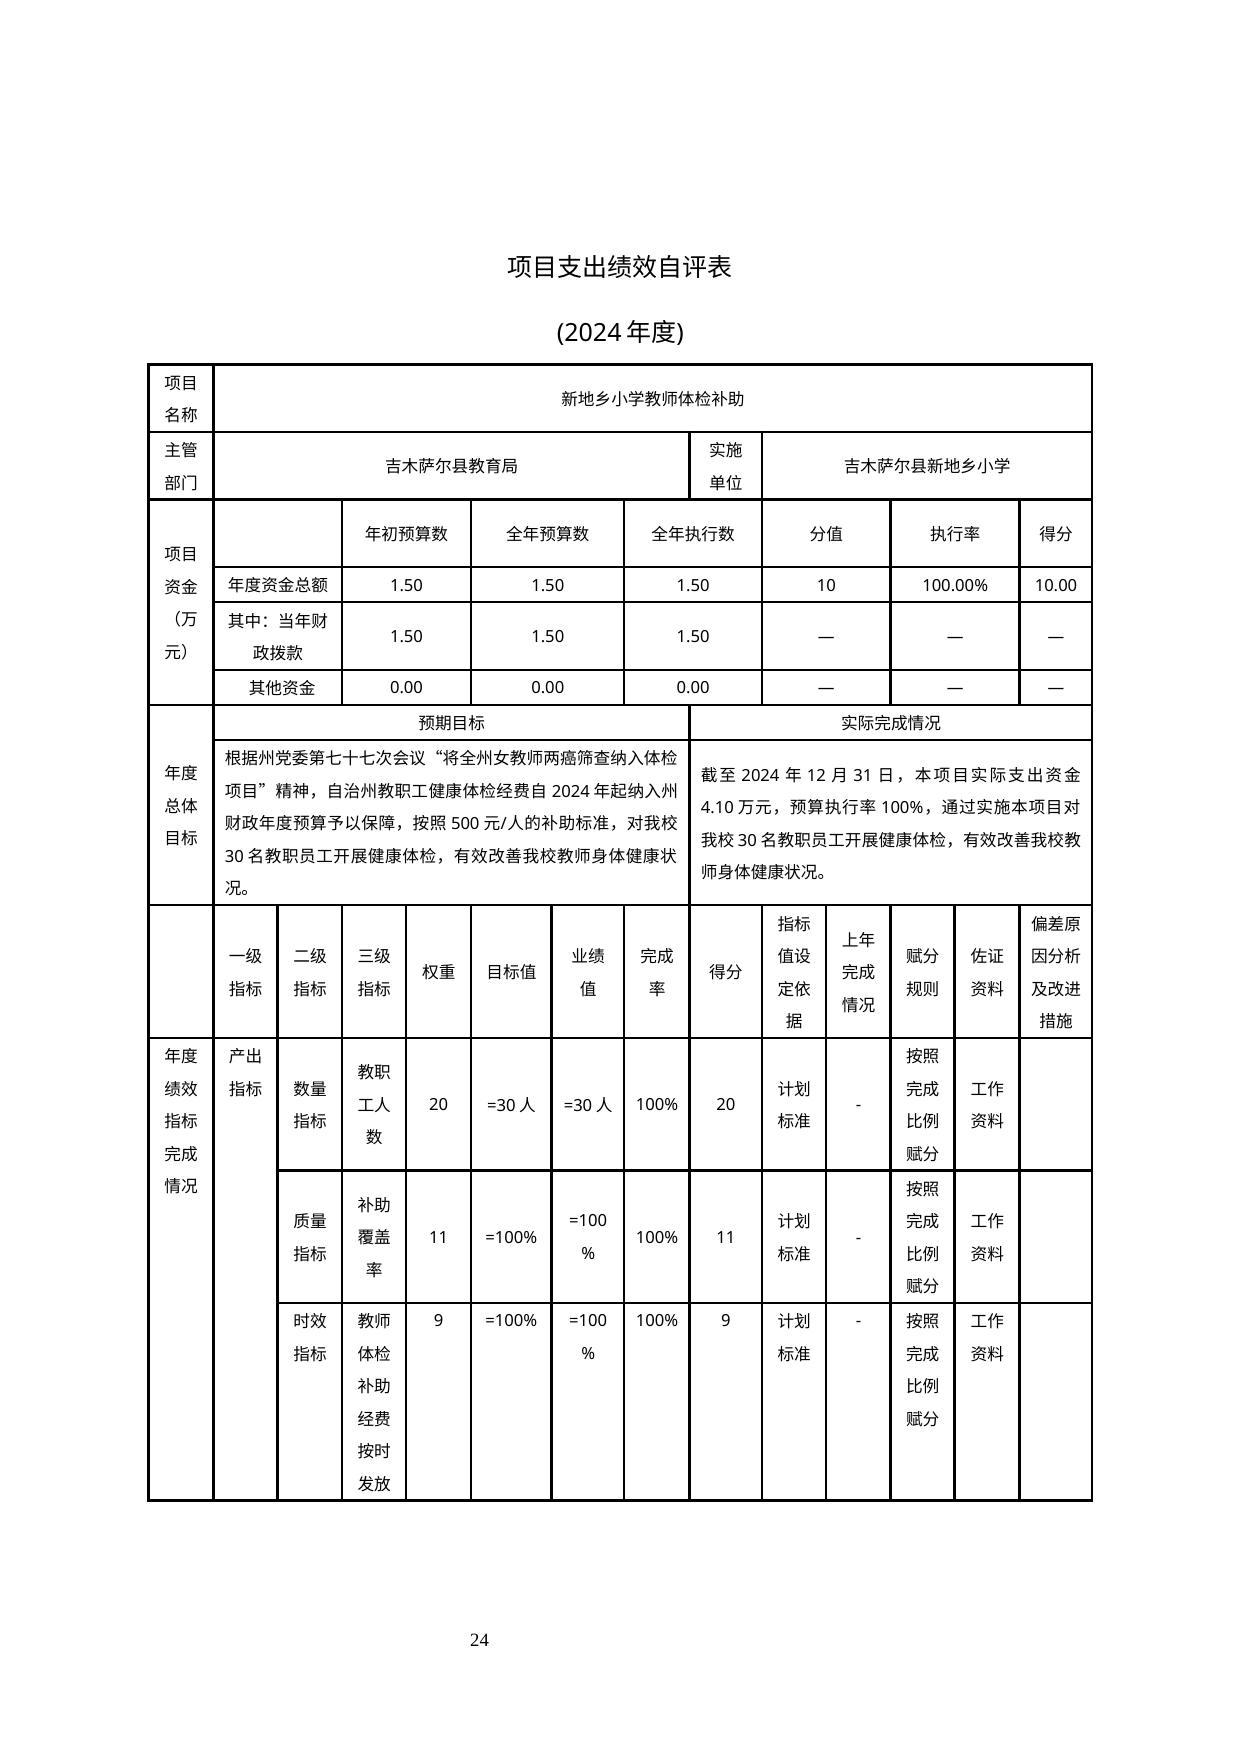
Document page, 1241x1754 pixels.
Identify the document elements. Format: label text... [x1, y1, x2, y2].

table_cell 其中：当年财政拨款 [215, 603, 341, 668]
table_cell (2024年度) [148, 298, 1092, 363]
table_cell 9 [407, 1304, 470, 1499]
table_cell 根据州党委第七十七次会议“将全州女教师两癌筛查纳入体检项目”精神，自治州教职工健康体检经费自2024年起纳入州财政年度预算予以保障，按照500元/人的补助标准，对我校30名教职员工开展健康体检，有效改善我校教师身体健康状况。 [215, 741, 688, 904]
table_cell 预期目标 [215, 706, 688, 739]
table_cell 20 [407, 1039, 470, 1169]
table_cell 10 [763, 568, 889, 601]
table_cell 分值 [763, 501, 889, 566]
table_cell 计划标准 [763, 1304, 825, 1499]
table_cell 完成率 [625, 906, 688, 1036]
table_cell 偏差原因分析及改进措施 [1021, 906, 1091, 1036]
table_cell 吉木萨尔县教育局 [215, 433, 688, 498]
table_cell 上年完成情况 [827, 906, 889, 1036]
table_cell [150, 906, 212, 1036]
table_cell [1021, 1172, 1091, 1302]
table_cell 0.00 [472, 671, 623, 703]
table_cell 其他资金 [215, 671, 341, 703]
table_cell 1.50 [343, 568, 470, 601]
table_cell =30人 [472, 1039, 550, 1169]
table_cell 1.50 [343, 603, 470, 668]
table_cell 时效指标 [279, 1304, 341, 1499]
table_cell 11 [407, 1172, 470, 1302]
table_cell 教职工人数 [343, 1039, 405, 1169]
table_cell 100% [625, 1039, 688, 1169]
table_cell 10.00 [1021, 568, 1091, 601]
table_cell 0.00 [625, 671, 761, 703]
table_cell 年初预算数 [343, 501, 470, 566]
table_cell 1.50 [472, 603, 623, 668]
table_cell 吉木萨尔县新地乡小学 [763, 433, 1091, 498]
table_cell 实施单位 [691, 433, 761, 498]
table_cell =100% [553, 1304, 623, 1499]
table_cell 二级指标 [279, 906, 341, 1036]
table_cell 0.00 [343, 671, 470, 703]
table_cell 全年预算数 [472, 501, 623, 566]
table_cell 指标值设定依据 [763, 906, 825, 1036]
table_cell 佐证资料 [956, 906, 1018, 1036]
table_cell 1.50 [472, 568, 623, 601]
table_cell 1.50 [625, 568, 761, 601]
table_cell 业绩值 [553, 906, 623, 1036]
table_cell 产出指标 [215, 1039, 276, 1499]
table_cell - [827, 1039, 889, 1169]
table_cell - [827, 1304, 889, 1499]
table_cell [1021, 1304, 1091, 1499]
table_cell 按照完成比例赋分 [892, 1172, 953, 1302]
table_cell 按照完成比例赋分 [892, 1039, 953, 1169]
table_cell 三级指标 [343, 906, 405, 1036]
table_cell 年度绩效指标完成情况 [150, 1039, 212, 1499]
table_cell 全年执行数 [625, 501, 761, 566]
table_cell — [763, 671, 889, 703]
table_cell 得分 [1021, 501, 1091, 566]
table_cell — [892, 671, 1018, 703]
table_cell 年度资金总额 [215, 568, 341, 601]
table_cell 新地乡小学教师体检补助 [215, 366, 1091, 431]
table_cell 按照完成比例赋分 [892, 1304, 953, 1499]
table_cell 目标值 [472, 906, 550, 1036]
table_cell 年度总体目标 [150, 706, 212, 904]
table_cell 计划标准 [763, 1039, 825, 1169]
table_cell 质量指标 [279, 1172, 341, 1302]
table_cell =100% [553, 1172, 623, 1302]
table_cell 主管部门 [150, 433, 212, 498]
table_cell 工作资料 [956, 1039, 1018, 1169]
table_cell 9 [691, 1304, 761, 1499]
table_cell 赋分规则 [892, 906, 953, 1036]
table_cell [1021, 1039, 1091, 1169]
table_cell 执行率 [892, 501, 1018, 566]
table_cell 1.50 [625, 603, 761, 668]
table_cell 截至2024年12月31日，本项目实际支出资金4.10万元，预算执行率100%，通过实施本项目对我校30名教职员工开展健康体检，有效改善我校教师身体健康状况。 [691, 741, 1091, 904]
table_cell 得分 [691, 906, 761, 1036]
table_cell 100% [625, 1172, 688, 1302]
table_cell 计划标准 [763, 1172, 825, 1302]
table_cell =100% [472, 1304, 550, 1499]
table_cell 工作资料 [956, 1304, 1018, 1499]
table_cell - [827, 1172, 889, 1302]
table_cell 权重 [407, 906, 470, 1036]
table_cell — [892, 603, 1018, 668]
table_cell 实际完成情况 [691, 706, 1091, 739]
table_cell 20 [691, 1039, 761, 1169]
table_cell 工作资料 [956, 1172, 1018, 1302]
table_cell 教师体检补助经费按时发放完成率 [343, 1304, 405, 1499]
table_cell 补助覆盖率 [343, 1172, 405, 1302]
table_cell 100.00% [892, 568, 1018, 601]
table_cell 项目资金（万元） [150, 501, 212, 703]
table_cell 100% [625, 1304, 688, 1499]
table_header 项目支出绩效自评表 [148, 233, 1092, 298]
table_cell — [1021, 603, 1091, 668]
table_cell 11 [691, 1172, 761, 1302]
table_cell 项目名称 [150, 366, 212, 431]
table_cell [215, 501, 341, 566]
table_cell 一级指标 [215, 906, 276, 1036]
table_cell 数量指标 [279, 1039, 341, 1169]
table_cell =100% [472, 1172, 550, 1302]
table_cell =30人 [553, 1039, 623, 1169]
table_cell — [1021, 671, 1091, 703]
table_cell — [763, 603, 889, 668]
